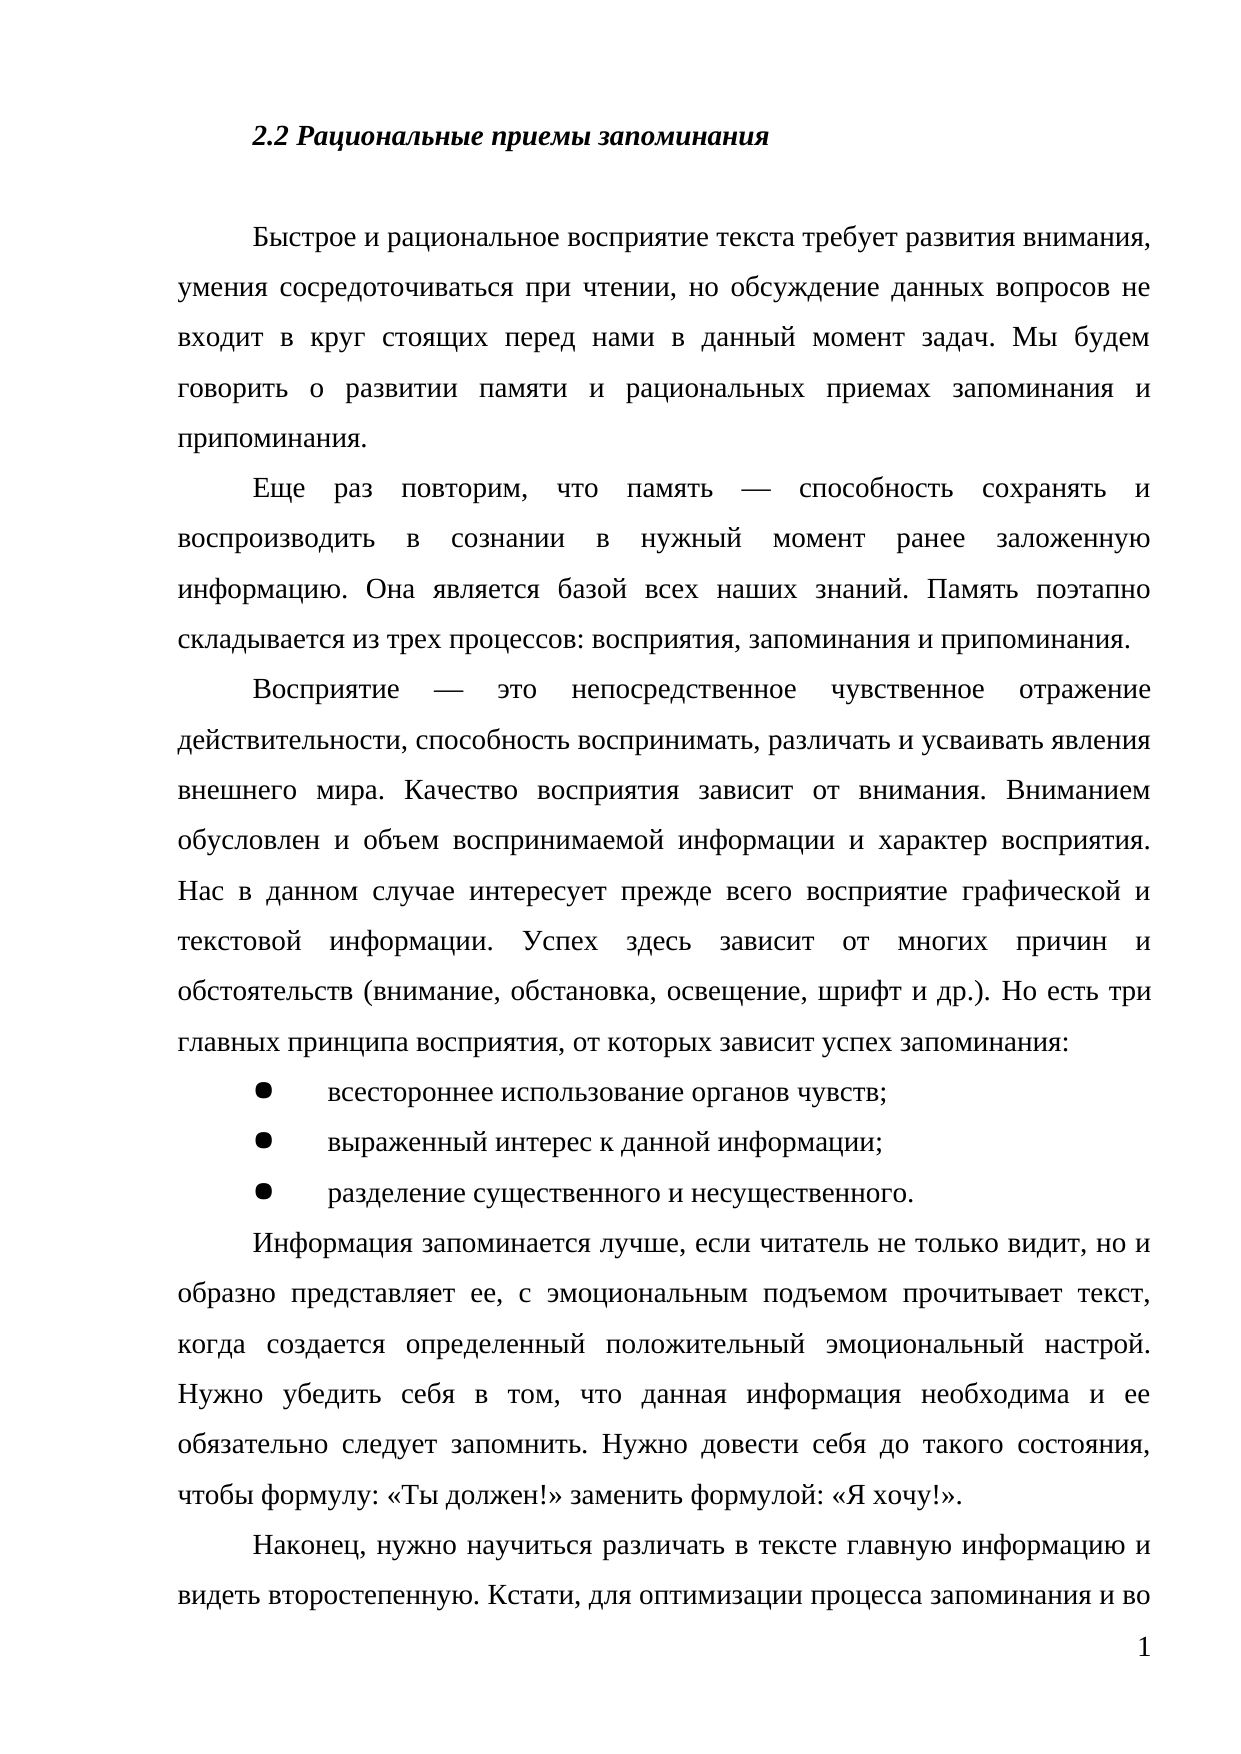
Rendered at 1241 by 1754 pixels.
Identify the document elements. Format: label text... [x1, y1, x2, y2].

text Быстрое и рациональное восприятие текста требует развития внимания, умения сосредоточиваться при чтении, но обсуждение данных вопросов не входит в круг стоящих перед нами в данный момент задач. Мы будем говорить о развитии памяти и рациональных приемах запоминания и припоминания. [177, 219, 1152, 453]
list выраженный интерес к данной информации; [177, 1124, 1152, 1158]
list всестороннее использование органов чувств; [177, 1074, 1152, 1108]
text Информация запоминается лучше, если читатель не только видит, но и образно представляет ее, с эмоциональным подъемом прочитывает текст, когда создается определенный положительный эмоциональный настрой. Нужно убедить себя в том, что данная информация необходима и ее обязательно следует запомнить. Нужно довести себя до такого состояния, чтобы формулу: «Ты должен!» заменить формулой: «Я хочу!». [177, 1225, 1152, 1510]
text Еще раз повторим, что память — способность сохранять и воспроизводить в сознании в нужный момент ранее заложенную информацию. Она является базой всех наших знаний. Память поэтапно складывается из трех процессов: восприятия, запоминания и припоминания. [177, 470, 1152, 655]
text Восприятие — это непосредственное чувственное отражение действительности, способность воспринимать, различать и усваивать явления внешнего мира. Качество восприятия зависит от внимания. Вниманием обусловлен и объем воспринимаемой информации и характер восприятия. Нас в данном случае интересует прежде всего восприятие графической и текстовой информации. Успех здесь зависит от многих причин и обстоятельств (внимание, обстановка, освещение, шрифт и др.). Но есть три главных принципа восприятия, от которых зависит успех запоминания: [177, 672, 1152, 1057]
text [177, 1527, 1152, 1611]
subtitle 2.2 Рациональные приемы запоминания [177, 118, 1152, 152]
list разделение существенного и несущественного. [177, 1175, 1152, 1208]
